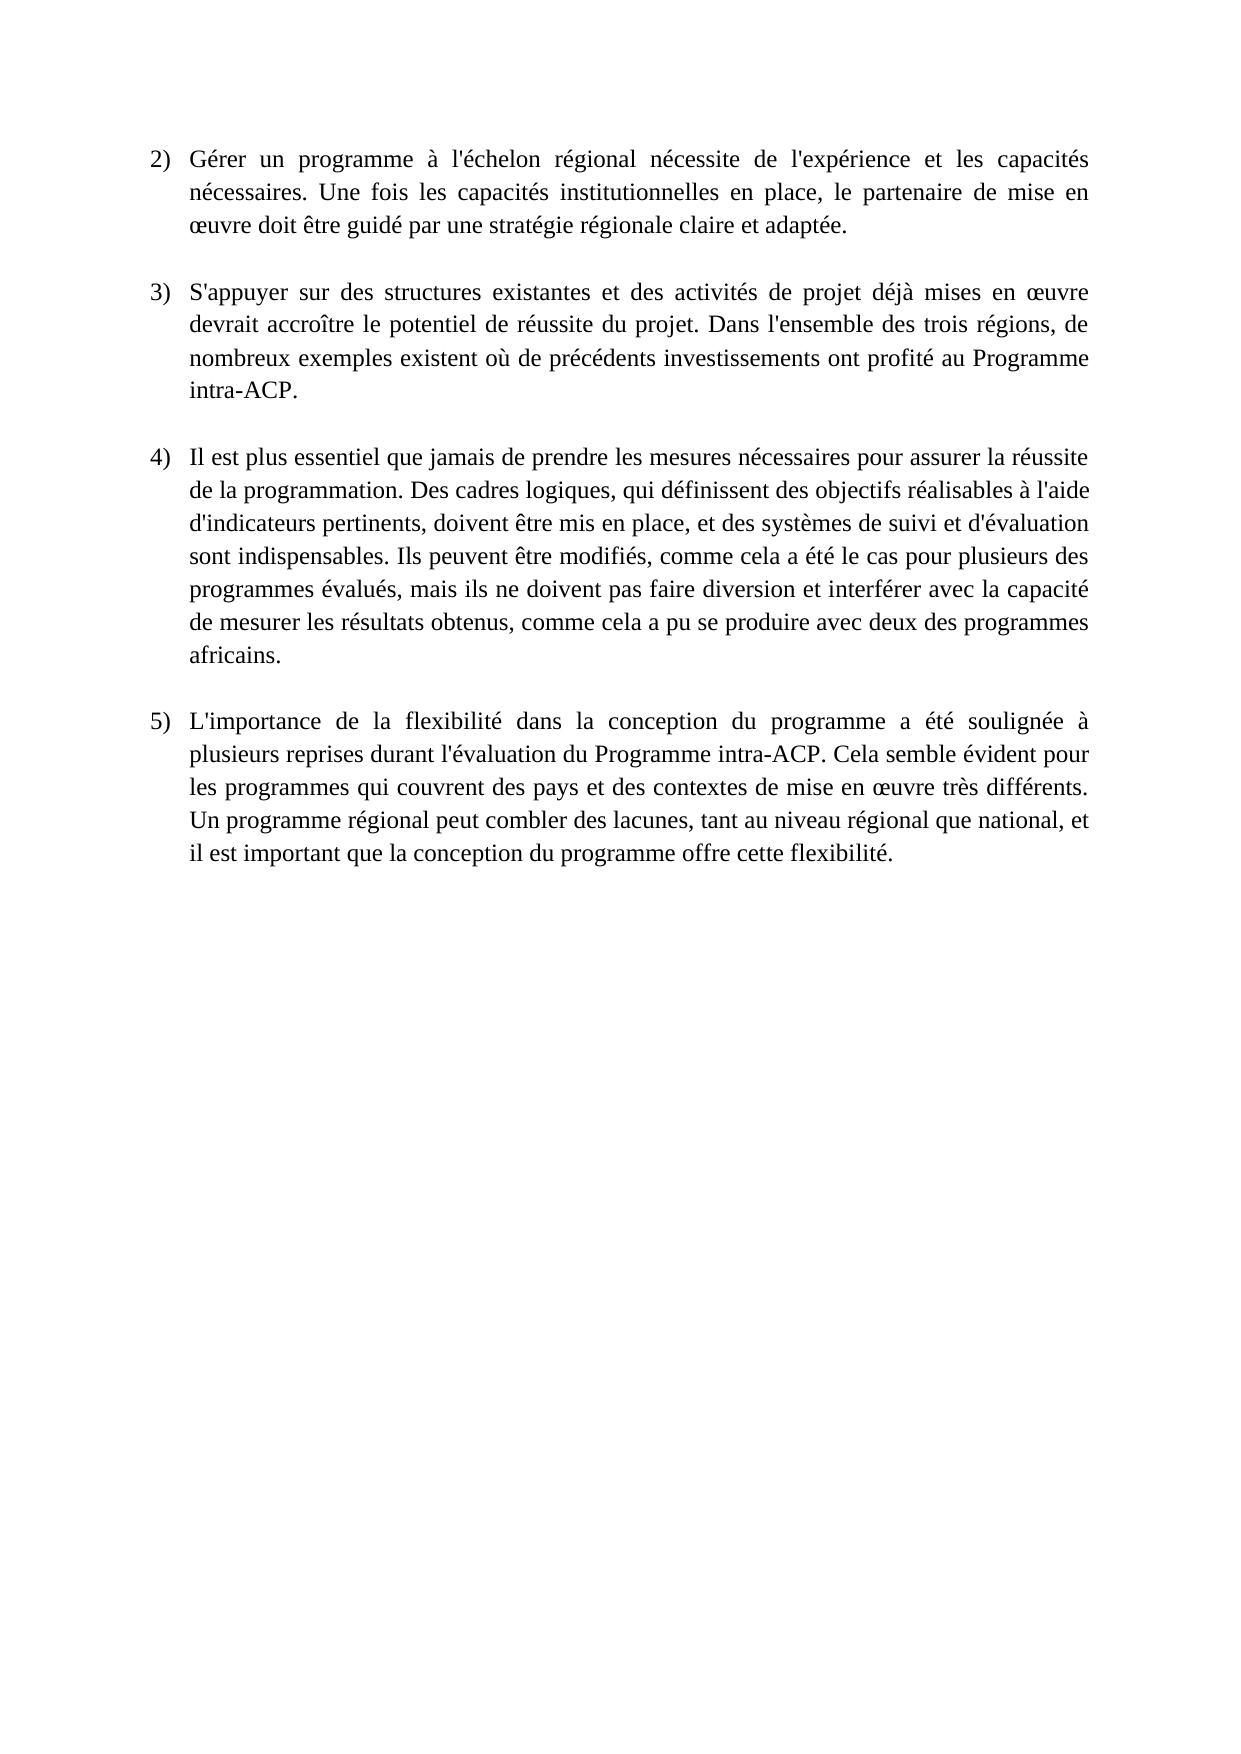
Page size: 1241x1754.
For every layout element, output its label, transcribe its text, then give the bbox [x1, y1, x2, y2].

list S'appuyer sur des structures existantes et des activités de projet déjà mises en œuvre devrait accroître le potentiel de réussite du projet. Dans l'ensemble des trois régions, de nombreux exemples existent où de précédents investissements ont profité au Programme intra-ACP. [150, 277, 1090, 404]
list Gérer un programme à l'échelon régional nécessite de l'expérience et les capacités nécessaires. Une fois les capacités institutionnelles en place, le partenaire de mise en œuvre doit être guidé par une stratégie régionale claire et adaptée. [150, 144, 1090, 239]
list Il est plus essentiel que jamais de prendre les mesures nécessaires pour assurer la réussite de la programmation. Des cadres logiques, qui définissent des objectifs réalisables à l'aide d'indicateurs pertinents, doivent être mis en place, et des systèmes de suivi et d'évaluation sont indispensables. Ils peuvent être modifiés, comme cela a été le cas pour plusieurs des programmes évalués, mais ils ne doivent pas faire diversion et interférer avec la capacité de mesurer les résultats obtenus, comme cela a pu se produire avec deux des programmes africains. [150, 442, 1090, 668]
list L'importance de la flexibilité dans la conception du programme a été soulignée à plusieurs reprises durant l'évaluation du Programme intra-ACP. Cela semble évident pour les programmes qui couvrent des pays et des contextes de mise en œuvre très différents. Un programme régional peut combler des lacunes, tant au niveau régional que national, et il est important que la conception du programme offre cette flexibilité. [150, 706, 1090, 867]
